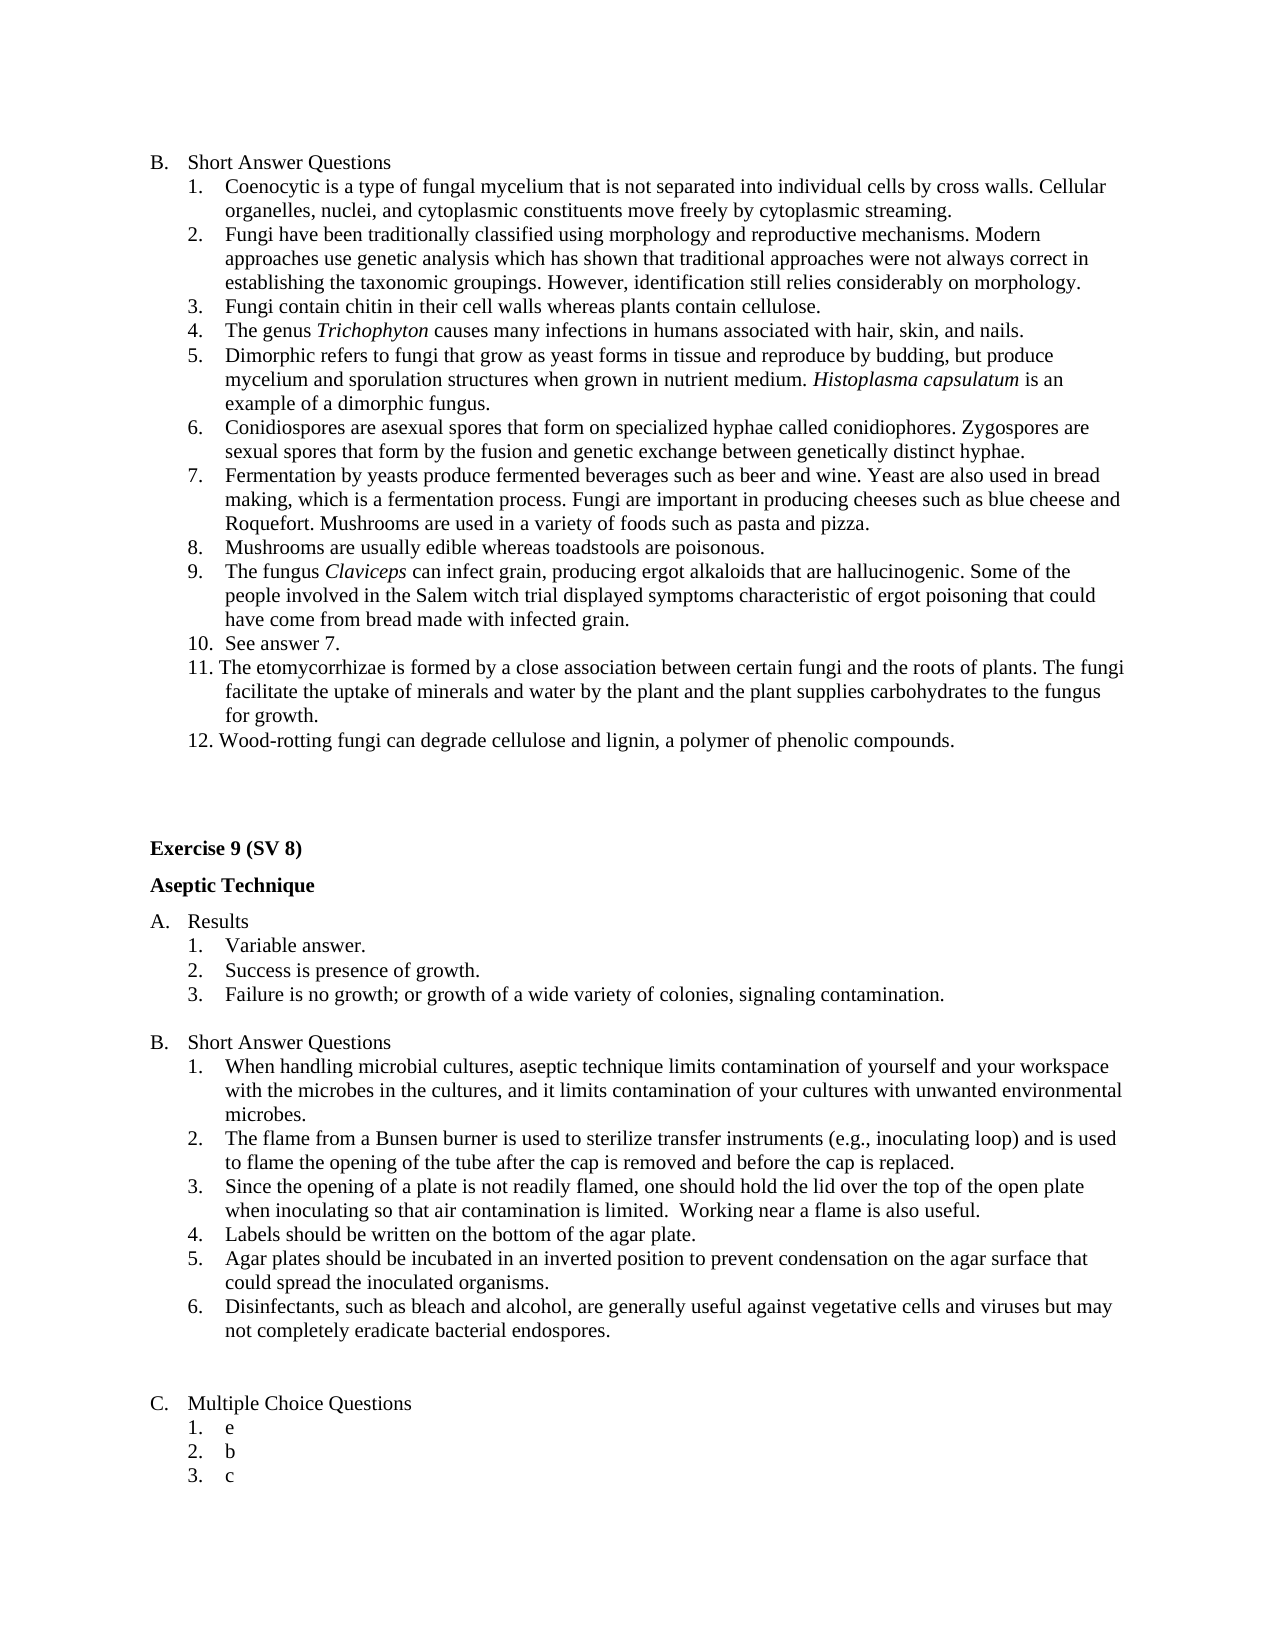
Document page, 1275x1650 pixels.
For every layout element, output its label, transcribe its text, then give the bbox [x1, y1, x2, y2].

text 3. c [187, 1463, 1125, 1487]
text Aseptic Technique [150, 873, 1125, 897]
text 1. When handling microbial cultures, aseptic technique limits contamination of yourself and your workspace with the microbes in the cultures, and it limits contamination of your cultures with unwanted environmental microbes. [187, 1054, 1125, 1126]
text 3. Fungi contain chitin in their cell walls whereas plants contain cellulose. [187, 294, 1125, 318]
text 1. e [187, 1415, 1125, 1439]
text 10. See answer 7. [187, 631, 1125, 655]
text 1. Variable answer. [187, 933, 1125, 957]
text B. Short Answer Questions [150, 150, 1125, 174]
text 2. b [187, 1439, 1125, 1463]
text A. Results [150, 909, 1125, 933]
text 6. Conidiospores are asexual spores that form on specialized hyphae called conidiophores. Zygospores are sexual spores that form by the fusion and genetic exchange between genetically distinct hyphae. [187, 415, 1125, 463]
text 4. Labels should be written on the bottom of the agar plate. [187, 1222, 1125, 1246]
text 2. Success is presence of growth. [187, 957, 1125, 982]
text 5. Agar plates should be incubated in an inverted position to prevent condensation on the agar surface that could spread the inoculated organisms. [187, 1246, 1125, 1294]
text 3. Failure is no growth; or growth of a wide variety of colonies, signaling contamination. [187, 982, 1125, 1006]
text 11. The etomycorrhizae is formed by a close association between certain fungi and the roots of plants. The fungi facilitate the uptake of minerals and water by the plant and the plant supplies carbohydrates to the fungus for growth. [187, 655, 1125, 727]
text 6. Disinfectants, such as bleach and alcohol, are generally useful against vegetative cells and viruses but may not completely eradicate bacterial endospores. [187, 1294, 1125, 1342]
text 4. The genus Trichophyton causes many infections in humans associated with hair, skin, and nails. [187, 318, 1125, 342]
text 9. The fungus Claviceps can infect grain, producing ergot alkaloids that are hallucinogenic. Some of the people involved in the Salem witch trial displayed symptoms characteristic of ergot poisoning that could have come from bread made with infected grain. [187, 559, 1125, 631]
text 5. Dimorphic refers to fungi that grow as yeast forms in tissue and reproduce by budding, but produce mycelium and sporulation structures when grown in nutrient medium. Histoplasma capsulatum is an example of a dimorphic fungus. [187, 342, 1125, 415]
text 2. The flame from a Bunsen burner is used to sterilize transfer instruments (e.g., inoculating loop) and is used to flame the opening of the tube after the cap is removed and before the cap is replaced. [187, 1126, 1125, 1174]
text 12. Wood-rotting fungi can degrade cellulose and lignin, a polymer of phenolic compounds. [187, 727, 1125, 752]
text 8. Mushrooms are usually edible whereas toadstools are poisonous. [187, 535, 1125, 559]
text 2. Fungi have been traditionally classified using morphology and reproductive mechanisms. Modern approaches use genetic analysis which has shown that traditional approaches were not always correct in establishing the taxonomic groupings. However, identification still relies considerably on morphology. [187, 222, 1125, 294]
text Exercise 9 (SV 8) [150, 836, 1125, 860]
text 1. Coenocytic is a type of fungal mycelium that is not separated into individual cells by cross walls. Cellular organelles, nuclei, and cytoplasmic constituents move freely by cytoplasmic streaming. [187, 174, 1125, 222]
text C. Multiple Choice Questions [150, 1391, 1125, 1415]
text B. Short Answer Questions [150, 1030, 1125, 1054]
text 3. Since the opening of a plate is not readily flamed, one should hold the lid over the top of the open plate when inoculating so that air contamination is limited. Working near a flame is also useful. [187, 1174, 1125, 1222]
text 7. Fermentation by yeasts produce fermented beverages such as beer and wine. Yeast are also used in bread making, which is a fermentation process. Fungi are important in producing cheeses such as blue cheese and Roquefort. Mushrooms are used in a variety of foods such as pasta and pizza. [187, 463, 1125, 535]
